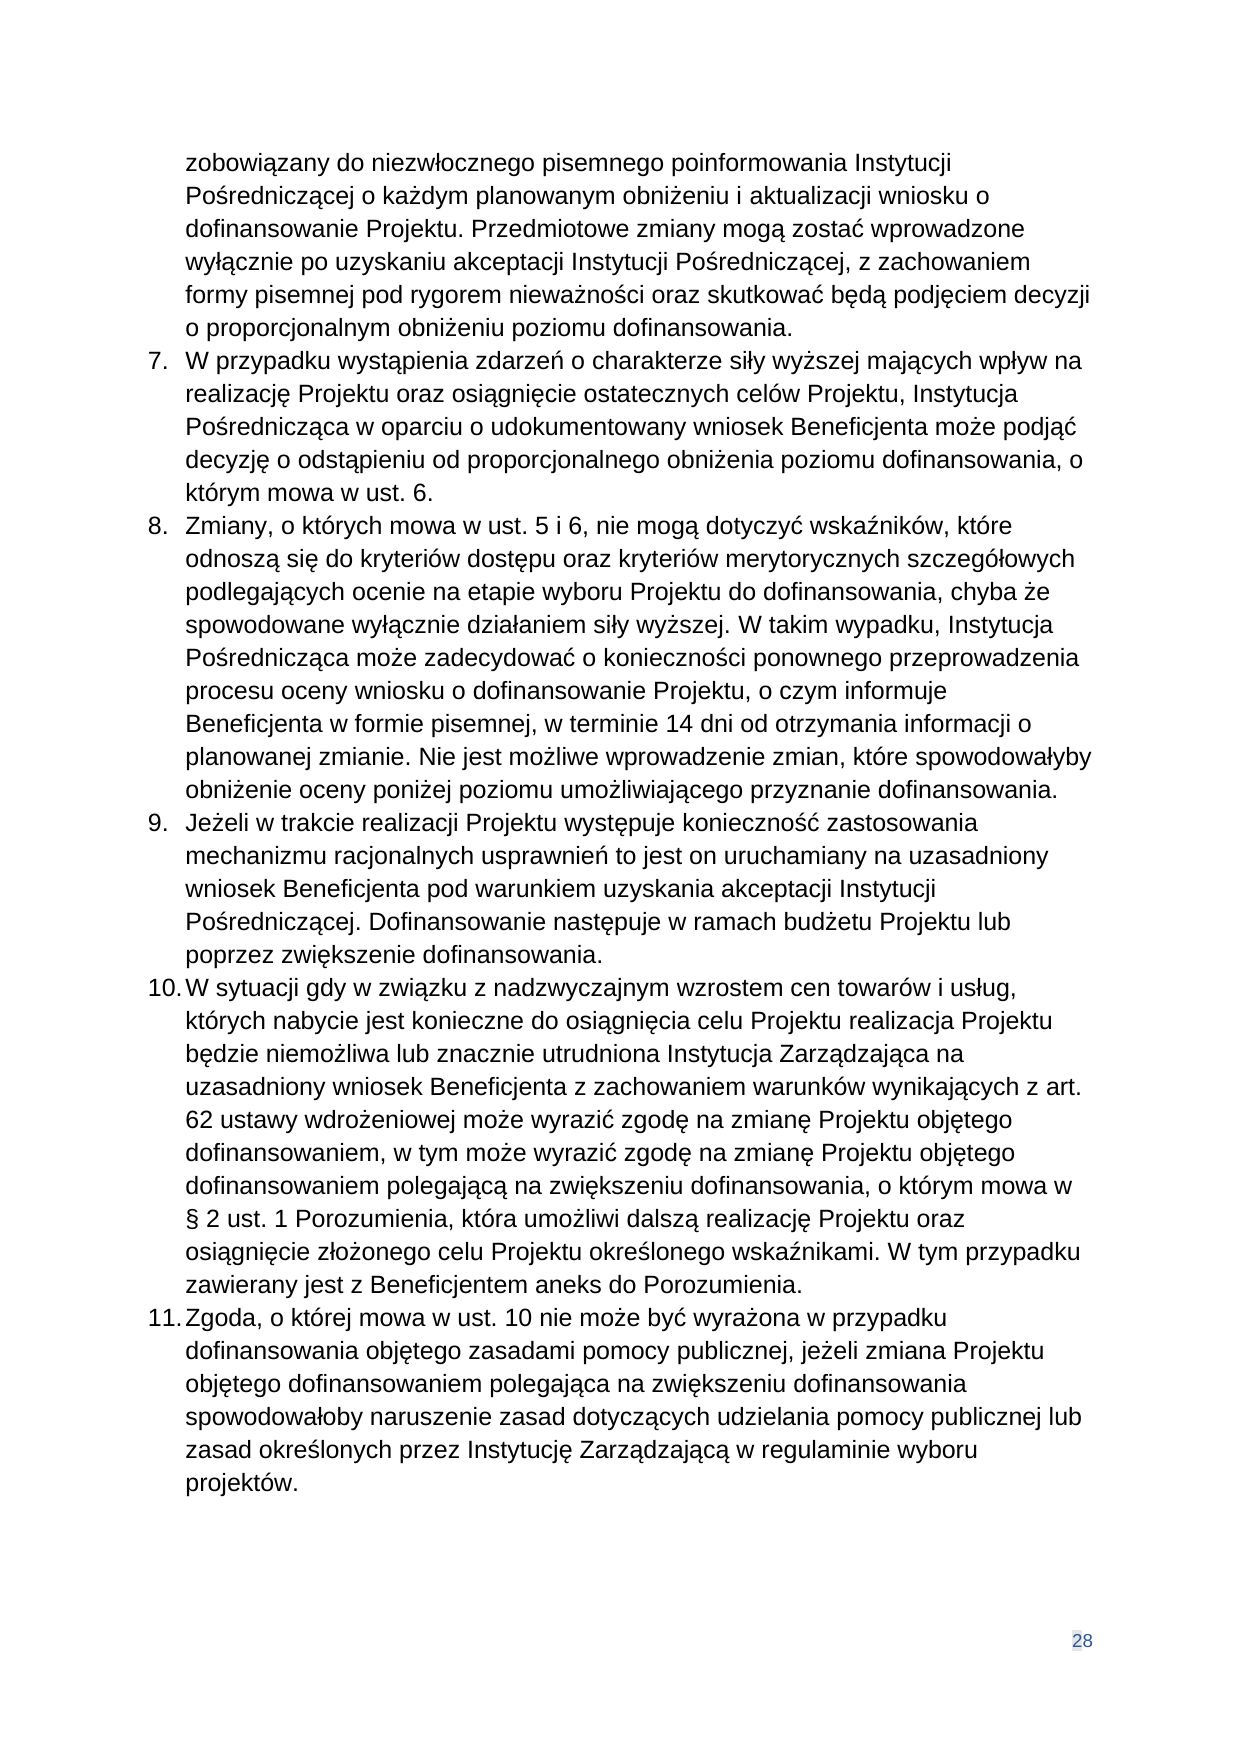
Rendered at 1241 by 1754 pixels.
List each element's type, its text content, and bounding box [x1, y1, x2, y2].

list W przypadku wystąpienia zdarzeń o charakterze siły wyższej mających wpływ na realizację Projektu oraz osiągnięcie ostatecznych celów Projektu, Instytucja Pośrednicząca w oparciu o udokumentowany wniosek Beneficjenta może podjąć decyzję o odstąpieniu od proporcjonalnego obniżenia poziomu dofinansowania, o którym mowa w ust. 6. [148, 346, 1093, 507]
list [148, 148, 1093, 341]
list Zgoda, o której mowa w ust. 10 nie może być wyrażona w przypadku dofinansowania objętego zasadami pomocy publicznej, jeżeli zmiana Projektu objętego dofinansowaniem polegająca na zwiększeniu dofinansowania spowodowałoby naruszenie zasad dotyczących udzielania pomocy publicznej lub zasad określonych przez Instytucję Zarządzającą w regulaminie wyboru projektów. [148, 1303, 1093, 1497]
list Zmiany, o których mowa w ust. 5 i 6, nie mogą dotyczyć wskaźników, które odnoszą się do kryteriów dostępu oraz kryteriów merytorycznych szczegółowych podlegających ocenie na etapie wyboru Projektu do dofinansowania, chyba że spowodowane wyłącznie działaniem siły wyższej. W takim wypadku, Instytucja Pośrednicząca może zadecydować o konieczności ponownego przeprowadzenia procesu oceny wniosku o dofinansowanie Projektu, o czym informuje Beneficjenta w formie pisemnej, w terminie 14 dni od otrzymania informacji o planowanej zmianie. Nie jest możliwe wprowadzenie zmian, które spowodowałyby obniżenie oceny poniżej poziomu umożliwiającego przyznanie dofinansowania. [148, 511, 1093, 804]
list W sytuacji gdy w związku z nadzwyczajnym wzrostem cen towarów i usług, których nabycie jest konieczne do osiągnięcia celu Projektu realizacja Projektu będzie niemożliwa lub znacznie utrudniona Instytucja Zarządzająca na uzasadniony wniosek Beneficjenta z zachowaniem warunków wynikających z art. 62 ustawy wdrożeniowej może wyrazić zgodę na zmianę Projektu objętego dofinansowaniem, w tym może wyrazić zgodę na zmianę Projektu objętego dofinansowaniem polegającą na zwiększeniu dofinansowania, o którym mowa w § 2 ust. 1 Porozumienia, która umożliwi dalszą realizację Projektu oraz osiągnięcie złożonego celu Projektu określonego wskaźnikami. W tym przypadku zawierany jest z Beneficjentem aneks do Porozumienia. [148, 973, 1093, 1299]
list Jeżeli w trakcie realizacji Projektu występuje konieczność zastosowania mechanizmu racjonalnych usprawnień to jest on uruchamiany na uzasadniony wniosek Beneficjenta pod warunkiem uzyskania akceptacji Instytucji Pośredniczącej. Dofinansowanie następuje w ramach budżetu Projektu lub poprzez zwiększenie dofinansowania. [148, 808, 1093, 969]
